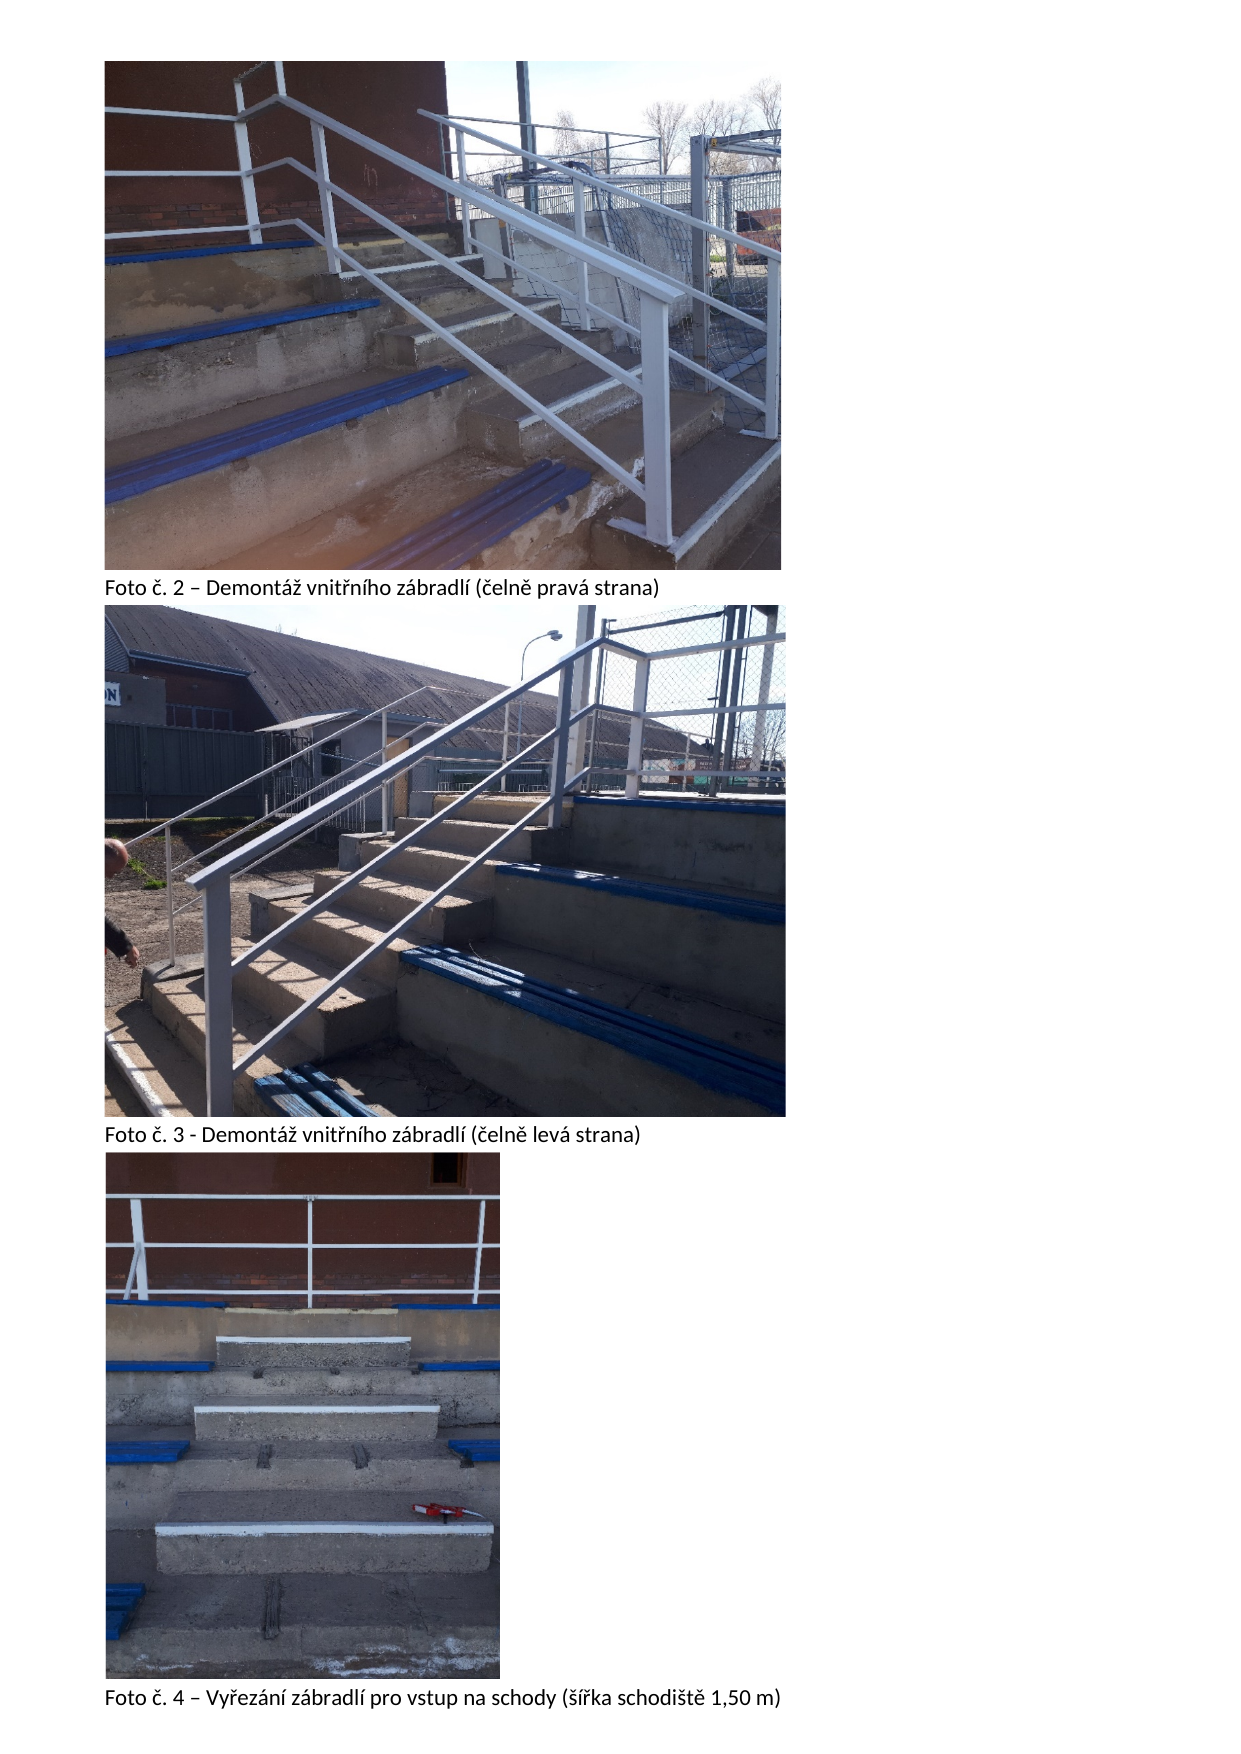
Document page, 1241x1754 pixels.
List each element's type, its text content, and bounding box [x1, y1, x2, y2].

list Foto č. 2 – Demontáž vnitřního zábradlí (čelně pravá strana) [104, 573, 1211, 601]
list Foto č. 4 – Vyřezání zábradlí pro vstup na schody (šířka schodiště 1,50 m) [104, 1683, 1211, 1711]
picture [106, 1153, 500, 1678]
list Foto č. 3 - Demontáž vnitřního zábradlí (čelně levá strana) [104, 1121, 1211, 1149]
picture [104, 61, 782, 570]
picture [104, 605, 786, 1117]
